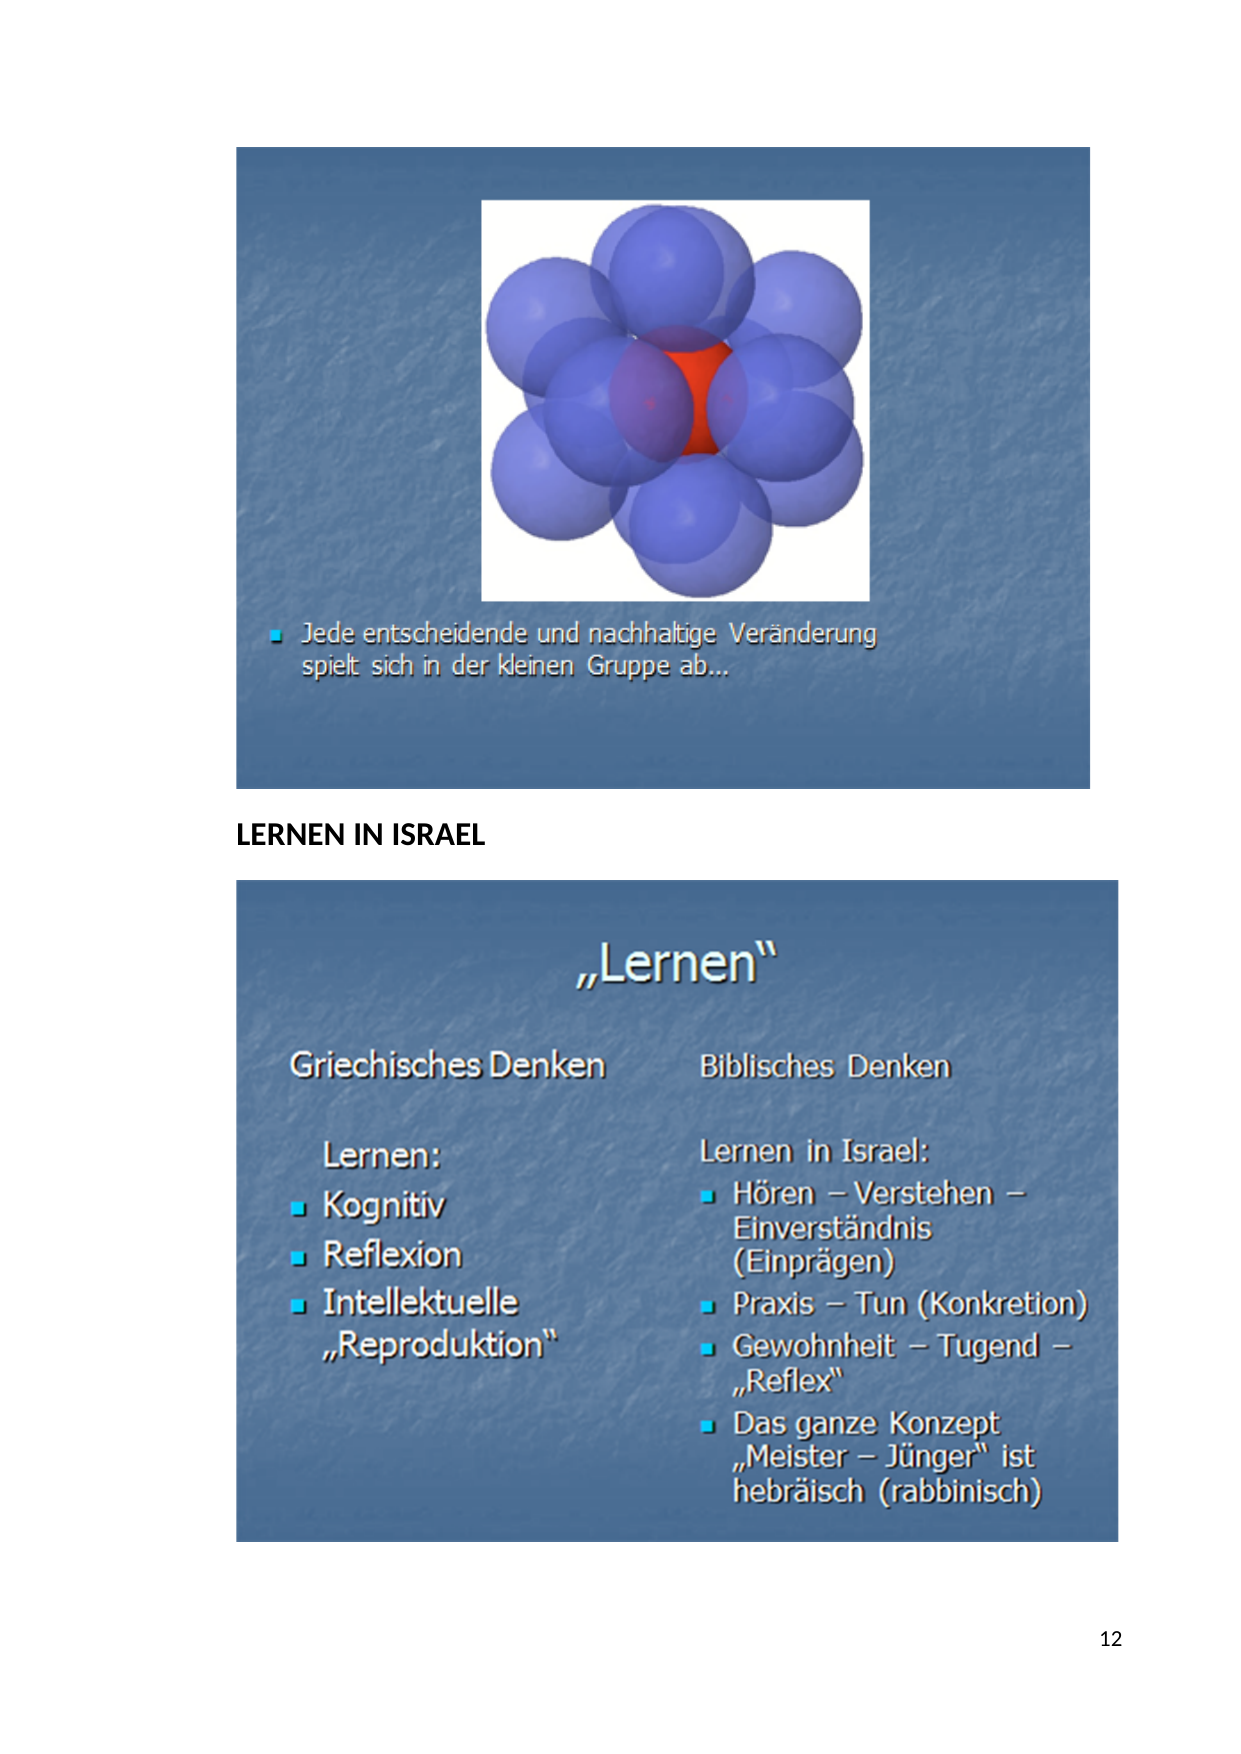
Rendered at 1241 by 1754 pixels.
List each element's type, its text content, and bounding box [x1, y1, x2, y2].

picture [236, 880, 1119, 1542]
picture [236, 147, 1091, 789]
text LERNEN IN ISRAEL [236, 813, 1122, 854]
